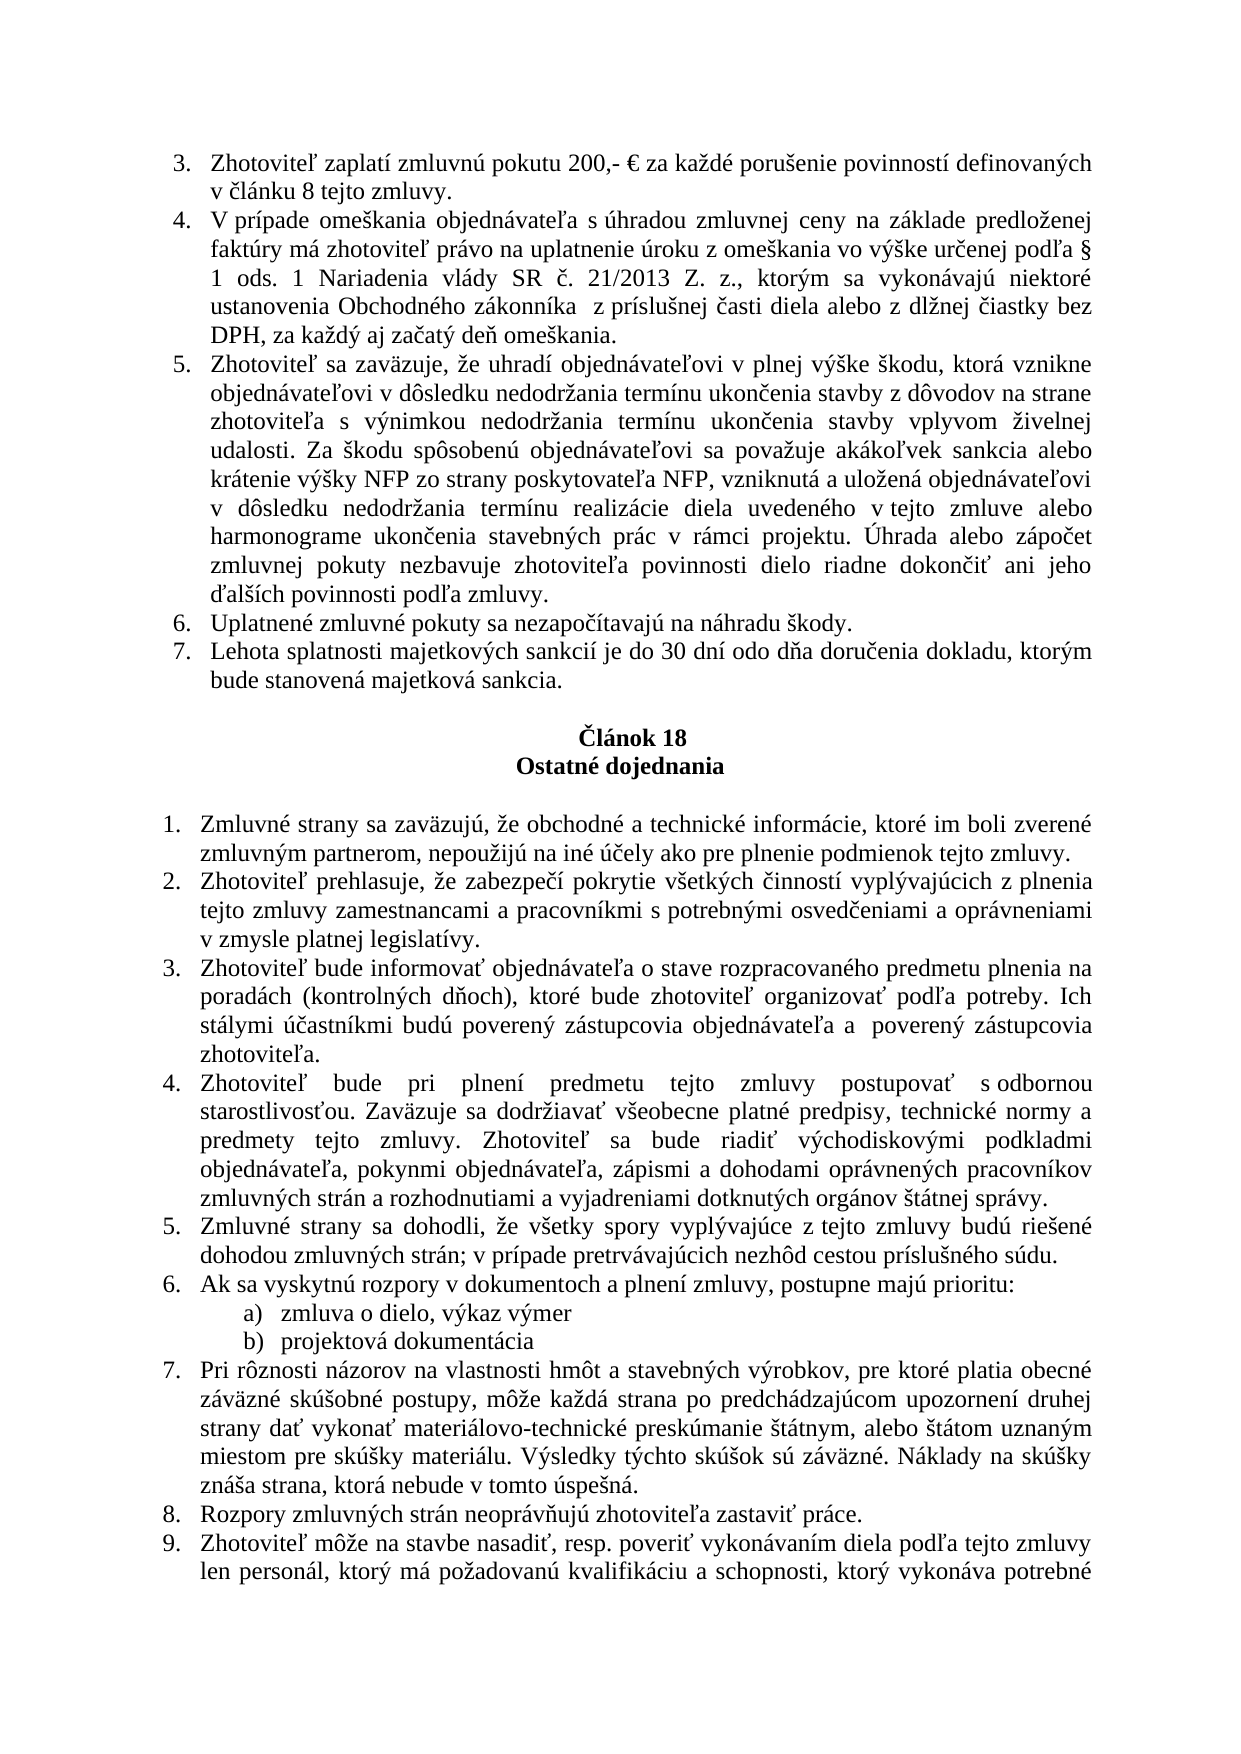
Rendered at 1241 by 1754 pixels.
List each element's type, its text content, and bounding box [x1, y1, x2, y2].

list Ak sa vyskytnú rozpory v dokumentoch a plnení zmluvy, postupne majú prioritu: [162, 1269, 1093, 1298]
list Zhotoviteľ zaplatí zmluvnú pokutu 200,- € za každé porušenie povinností definovaných v článku 8 tejto zmluvy. [173, 148, 1093, 205]
list Zmluvné strany sa dohodli, že všetky spory vyplývajúce z tejto zmluvy budú riešené dohodou zmluvných strán; v prípade pretrvávajúcich nezhôd cestou príslušného súdu. [162, 1211, 1093, 1269]
list Uplatnené zmluvné pokuty sa nezapočítavajú na náhradu škody. [173, 608, 1093, 636]
list Lehota splatnosti majetkových sankcií je do 30 dní odo dňa doručenia dokladu, ktorým bude stanovená majetková sankcia. [173, 636, 1093, 694]
text Článok 18 [173, 723, 1093, 751]
list Zhotoviteľ bude informovať objednávateľa o stave rozpracovaného predmetu plnenia na poradách (kontrolných dňoch), ktoré bude zhotoviteľ organizovať podľa potreby. Ich stálymi účastníkmi budú poverený zástupcovia objednávateľa a poverený zástupcovia zhotoviteľa. [162, 953, 1093, 1068]
list Zhotoviteľ prehlasuje, že zabezpečí pokrytie všetkých činností vyplývajúcich z plnenia tejto zmluvy zamestnancami a pracovníkmi s potrebnými osvedčeniami a oprávneniami v zmysle platnej legislatívy. [162, 866, 1093, 953]
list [162, 1528, 1093, 1585]
list Zmluvné strany sa zaväzujú, že obchodné a technické informácie, ktoré im boli zverené zmluvným partnerom, nepoužijú na iné účely ako pre plnenie podmienok tejto zmluvy. [162, 809, 1093, 866]
text Ostatné dojednania [148, 751, 1093, 780]
list Zhotoviteľ sa zaväzuje, že uhradí objednávateľovi v plnej výške škodu, ktorá vznikne objednávateľovi v dôsledku nedodržania termínu ukončenia stavby z dôvodov na strane zhotoviteľa s výnimkou nedodržania termínu ukončenia stavby vplyvom živelnej udalosti. Za škodu spôsobenú objednávateľovi sa považuje akákoľvek sankcia alebo krátenie výšky NFP zo strany poskytovateľa NFP, vzniknutá a uložená objednávateľovi v dôsledku nedodržania termínu realizácie diela uvedeného v tejto zmluve alebo harmonograme ukončenia stavebných prác v rámci projektu. Úhrada alebo zápočet zmluvnej pokuty nezbavuje zhotoviteľa povinnosti dielo riadne dokončiť ani jeho ďalších povinnosti podľa zmluvy. [173, 349, 1093, 608]
list Rozpory zmluvných strán neoprávňujú zhotoviteľa zastaviť práce. [162, 1499, 1093, 1528]
list projektová dokumentácia [243, 1326, 1093, 1355]
list zmluva o dielo, výkaz výmer [243, 1298, 1093, 1326]
list Zhotoviteľ bude pri plnení predmetu tejto zmluvy postupovať s odbornou starostlivosťou. Zaväzuje sa dodržiavať všeobecne platné predpisy, technické normy a predmety tejto zmluvy. Zhotoviteľ sa bude riadiť východiskovými podkladmi objednávateľa, pokynmi objednávateľa, zápismi a dohodami oprávnených pracovníkov zmluvných strán a rozhodnutiami a vyjadreniami dotknutých orgánov štátnej správy. [162, 1068, 1093, 1211]
list Pri rôznosti názorov na vlastnosti hmôt a stavebných výrobkov, pre ktoré platia obecné záväzné skúšobné postupy, môže každá strana po predchádzajúcom upozornení druhej strany dať vykonať materiálovo-technické preskúmanie štátnym, alebo štátom uznaným miestom pre skúšky materiálu. Výsledky týchto skúšok sú záväzné. Náklady na skúšky znáša strana, ktorá nebude v tomto úspešná. [162, 1355, 1093, 1499]
list V prípade omeškania objednávateľa s úhradou zmluvnej ceny na základe predloženej faktúry má zhotoviteľ právo na uplatnenie úroku z omeškania vo výške určenej podľa § 1 ods. 1 Nariadenia vlády SR č. 21/2013 Z. z., ktorým sa vykonávajú niektoré ustanovenia Obchodného zákonníka z príslušnej časti diela alebo z dlžnej čiastky bez DPH, za každý aj začatý deň omeškania. [173, 205, 1093, 349]
